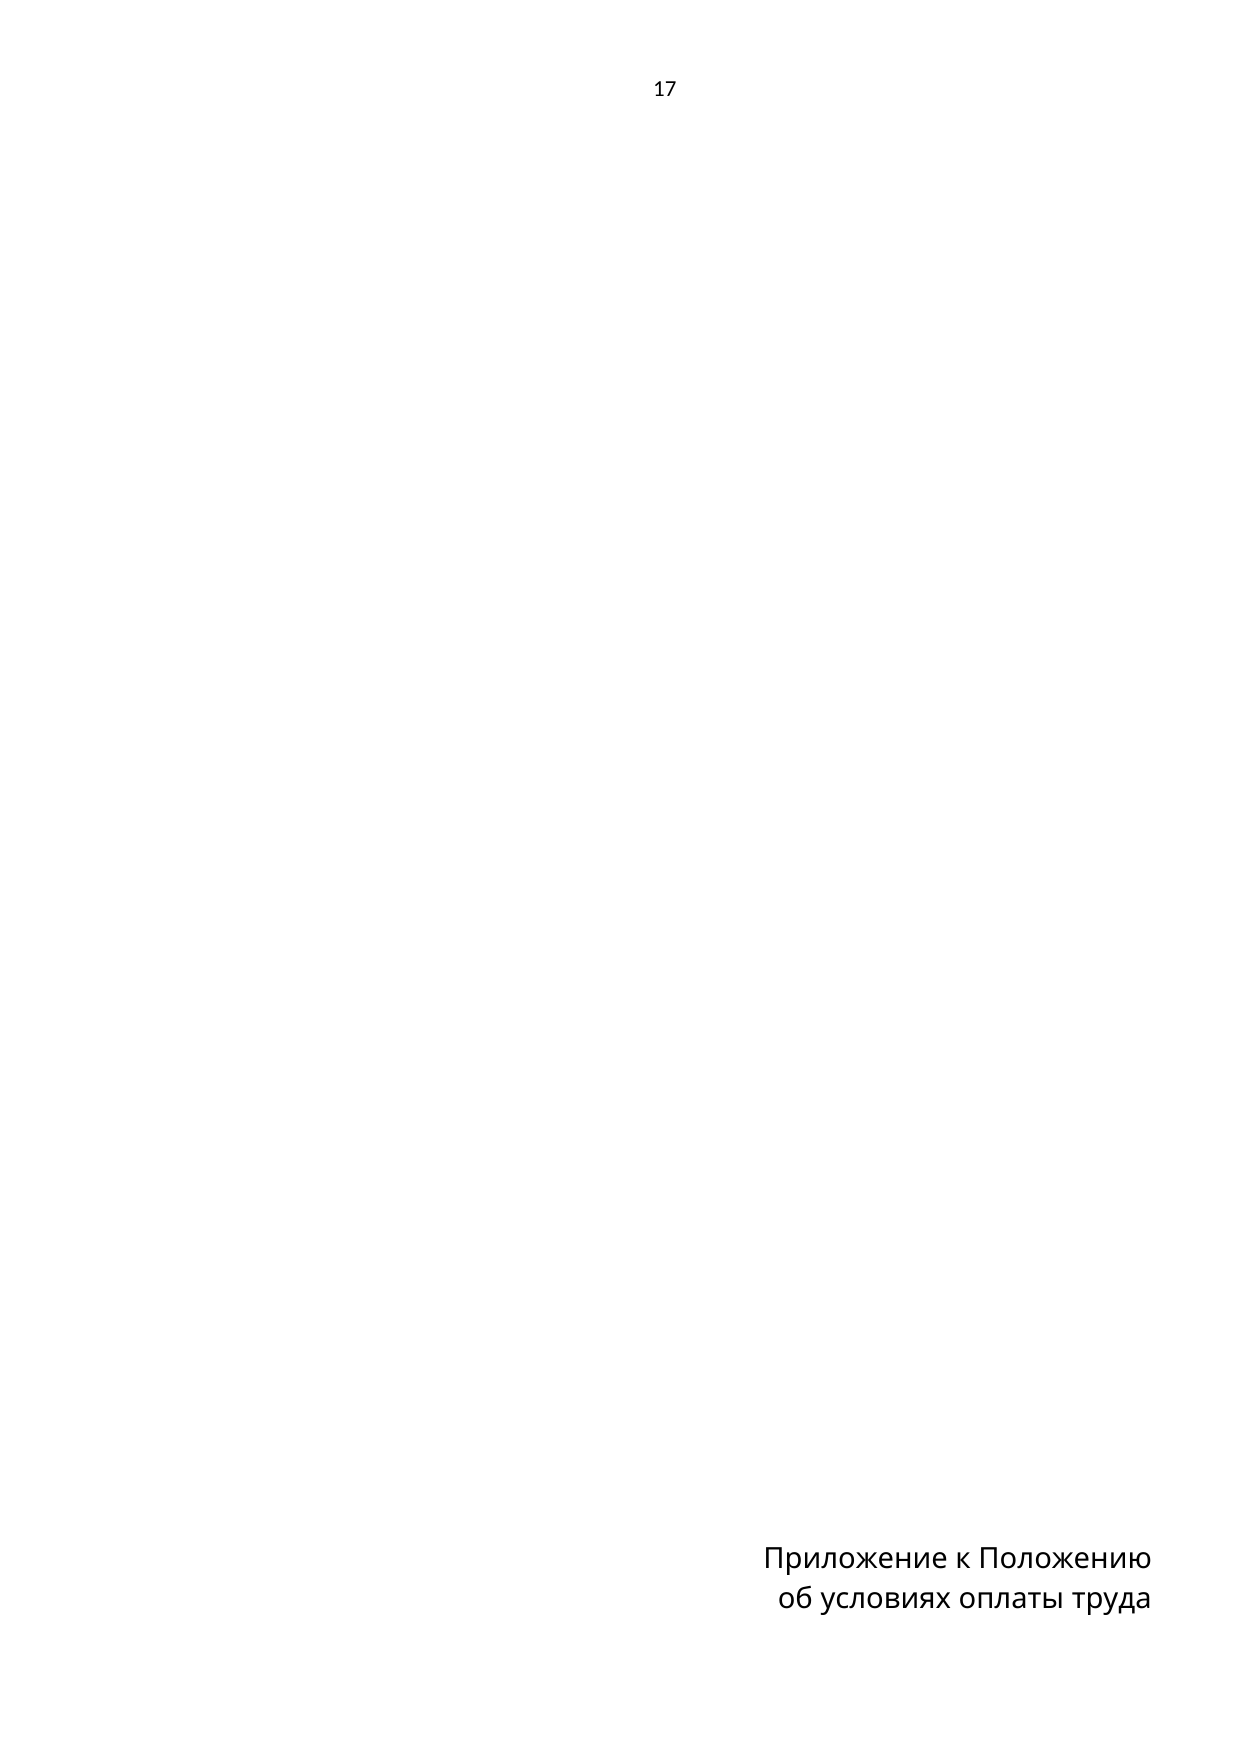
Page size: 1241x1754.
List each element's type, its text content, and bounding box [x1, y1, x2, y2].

title Приложение к Положению [177, 1537, 1152, 1577]
title об условиях оплаты труда [177, 1577, 1152, 1617]
